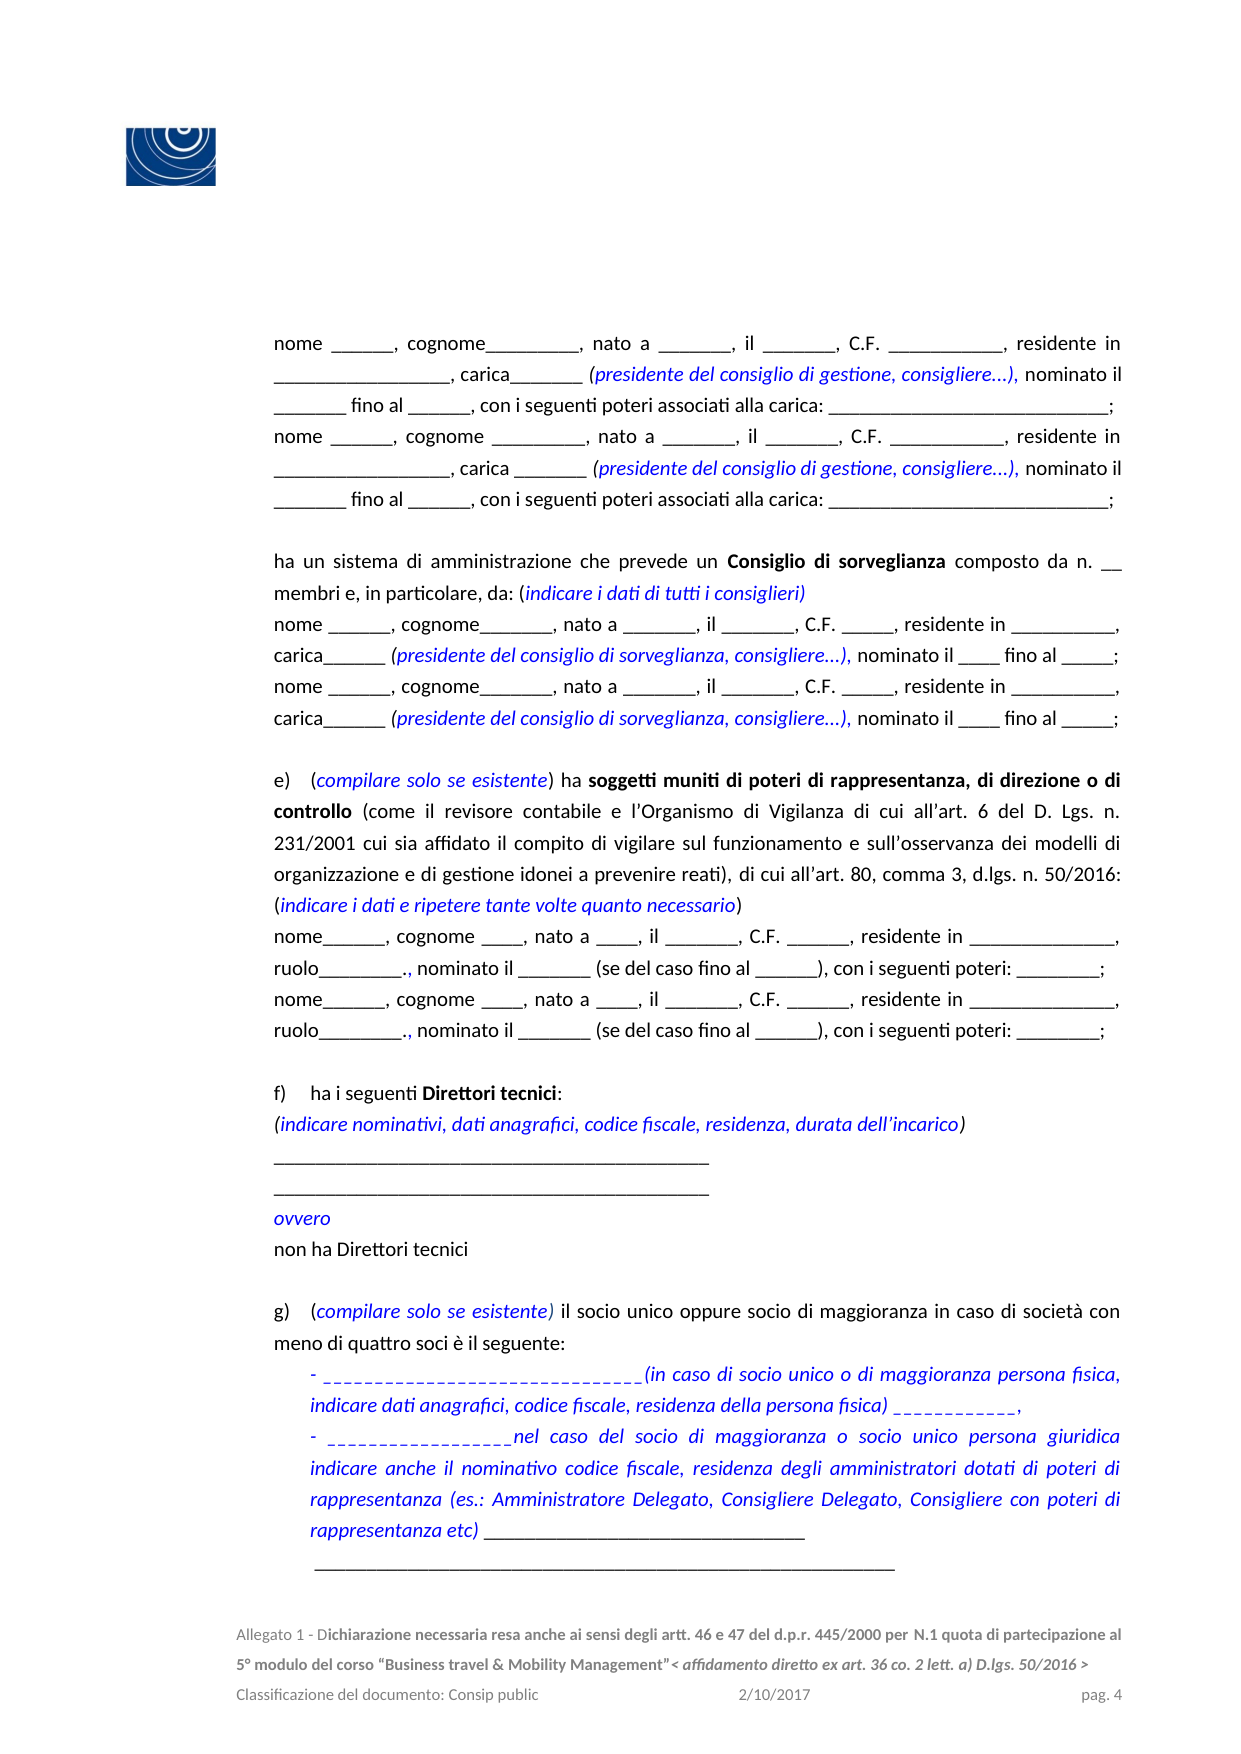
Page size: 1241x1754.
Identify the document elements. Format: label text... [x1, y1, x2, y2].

list (indicare nominativi, dati anagrafici, codice fiscale, residenza, durata dell’incarico) [274, 1106, 1122, 1137]
list f) ha i seguenti Direttori tecnici: [236, 1075, 1122, 1106]
list nome ______, cognome_________, nato a _______, il _______, C.F. ___________, residente in _________________, carica_______ (presidente del consiglio di gestione, consigliere...), nominato il _______ fino al ______, con i seguenti poteri associati alla carica: ___________________________; [274, 325, 1122, 419]
list nome ______, cognome_______, nato a _______, il _______, C.F. _____, residente in __________, carica______ (presidente del consiglio di sorveglianza, consigliere...), nominato il ____ fino al _____; [274, 669, 1122, 731]
list ovvero [274, 1200, 1122, 1231]
list - _______________________________(in caso di socio unico o di maggioranza persona fisica, indicare dati anagrafici, codice fiscale, residenza della persona fisica) ____________, [310, 1356, 1122, 1419]
text e) (compilare solo se esistente) ha soggetti muniti di poteri di rappresentanza, di direzione o di controllo (come il revisore contabile e l’Organismo di Vigilanza di cui all’art. 6 del D. Lgs. n. 231/2001 cui sia affidato il compito di vigilare sul funzionamento e sull’osservanza dei modelli di organizzazione e di gestione idonei a prevenire reati), di cui all’art. 80, comma 3, d.lgs. n. 50/2016: (indicare i dati e ripetere tante volte quanto necessario) [274, 762, 1122, 919]
list ________________________________________________________ [310, 1544, 1122, 1575]
text nome______, cognome ____, nato a ____, il _______, C.F. ______, residente in ______________, ruolo________., nominato il _______ (se del caso fino al ______), con i seguenti poteri: ________; [274, 919, 1122, 981]
text g) (compilare solo se esistente) il socio unico oppure socio di maggioranza in caso di società con meno di quattro soci è il seguente: [274, 1294, 1122, 1356]
list nome ______, cognome_______, nato a _______, il _______, C.F. _____, residente in __________, carica______ (presidente del consiglio di sorveglianza, consigliere...), nominato il ____ fino al _____; [274, 606, 1122, 669]
list __________________________________________ [274, 1137, 1122, 1169]
text ha un sistema di amministrazione che prevede un Consiglio di sorveglianza composto da n. __ membri e, in particolare, da: (indicare i dati di tutti i consiglieri) [274, 544, 1122, 606]
picture [0, 0, 216, 185]
text nome ______, cognome _________, nato a _______, il _______, C.F. ___________, residente in _________________, carica _______ (presidente del consiglio di gestione, consigliere...), nominato il _______ fino al ______, con i seguenti poteri associati alla carica: ___________________________; [274, 419, 1122, 512]
list __________________________________________ [274, 1169, 1122, 1200]
list non ha Direttori tecnici [274, 1231, 1122, 1262]
text nome______, cognome ____, nato a ____, il _______, C.F. ______, residente in ______________, ruolo________., nominato il _______ (se del caso fino al ______), con i seguenti poteri: ________; [274, 981, 1122, 1044]
list - __________________nel caso del socio di maggioranza o socio unico persona giuridica indicare anche il nominativo codice fiscale, residenza degli amministratori dotati di poteri di rappresentanza (es.: Amministratore Delegato, Consigliere Delegato, Consigliere con poteri di rappresentanza etc) _______________________________ [310, 1419, 1122, 1544]
